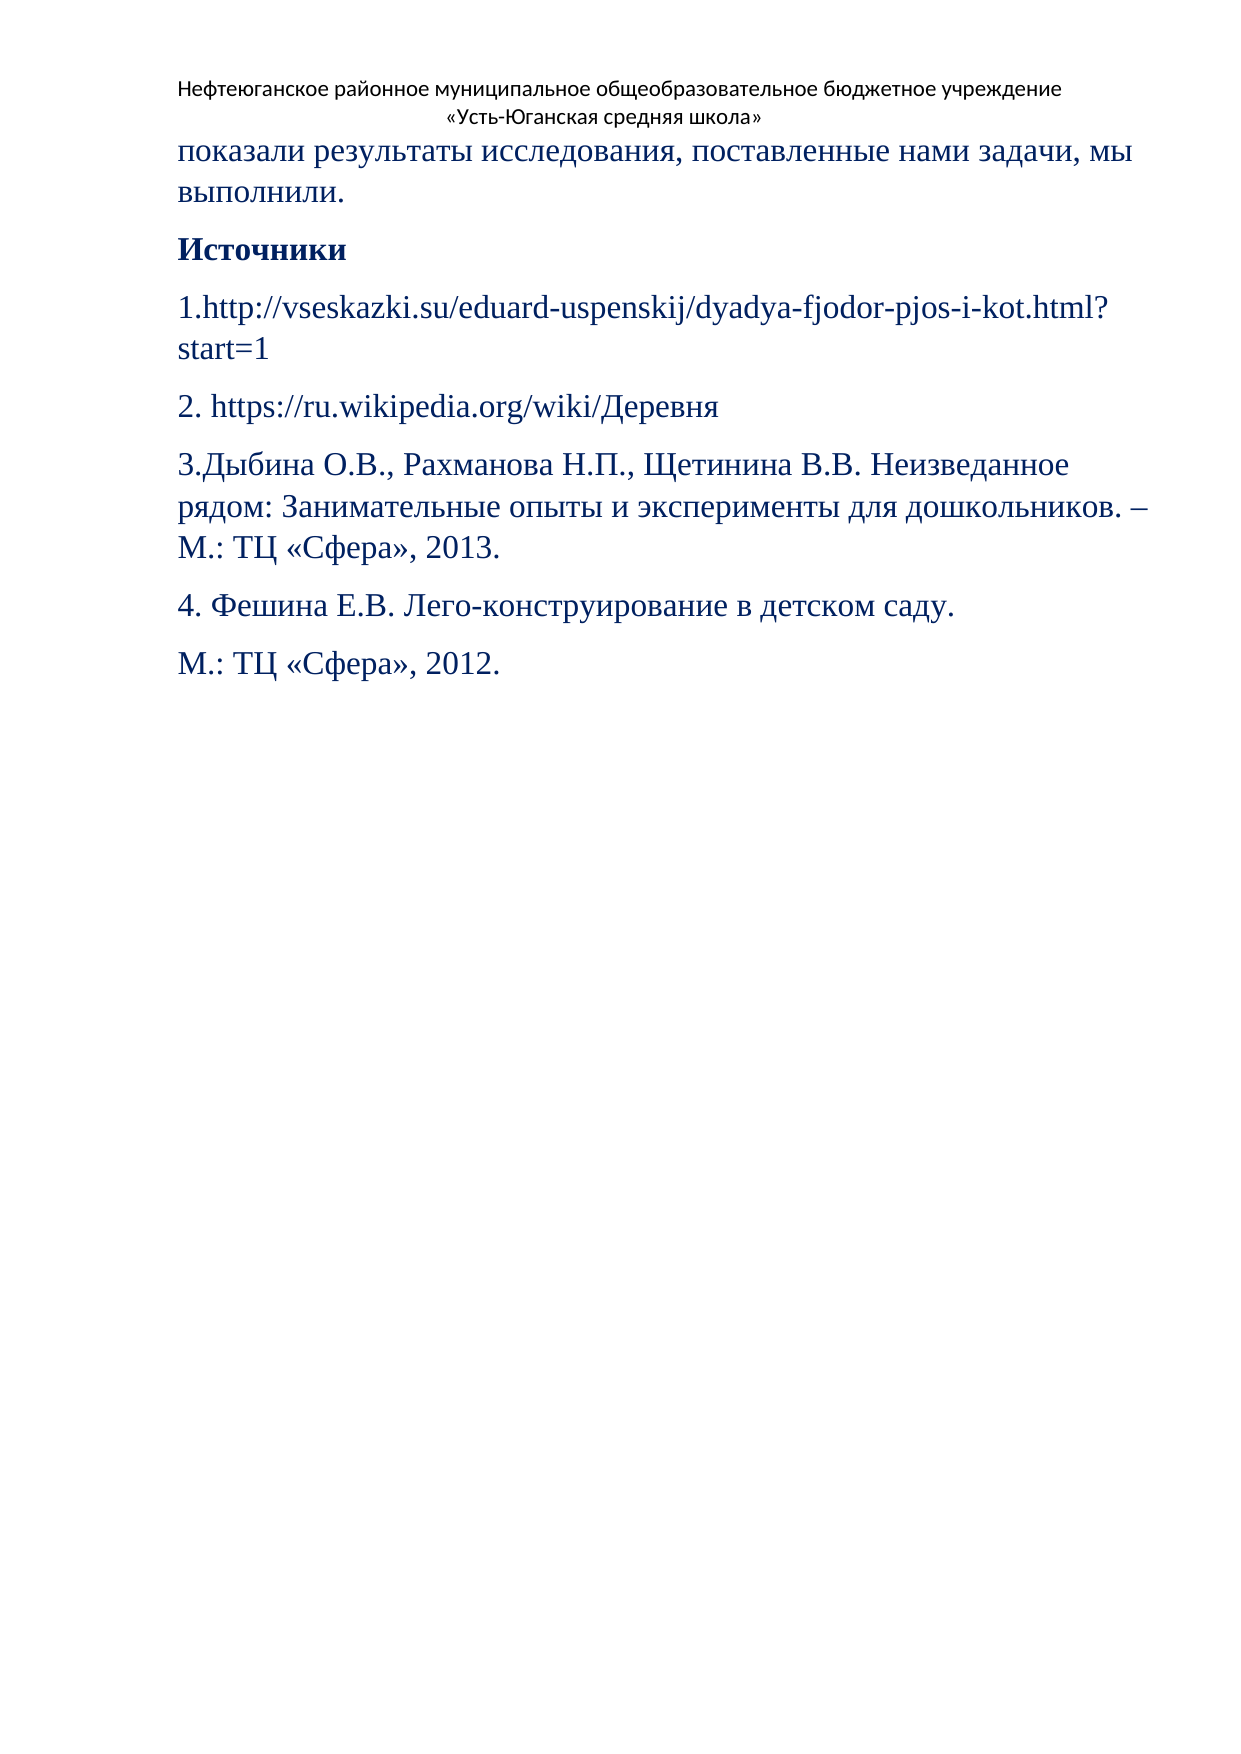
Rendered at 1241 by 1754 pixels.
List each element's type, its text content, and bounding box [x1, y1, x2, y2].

text 2. https://ru.wikipedia.org/wiki/Деревня [177, 387, 1152, 425]
text М.: ТЦ «Сфера», 2012. [177, 643, 1152, 682]
text Источники [177, 229, 1152, 267]
text 4. Фешина Е.В. Лего-конструирование в детском саду. [177, 585, 1152, 624]
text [177, 130, 1152, 209]
text 1.http://vseskazki.su/eduard-uspenskij/dyadya-fjodor-pjos-i-kot.html?start=1 [177, 287, 1152, 367]
text 3.Дыбина О.В., Рахманова Н.П., Щетинина В.В. Неизведанное рядом: Занимательные опыты и эксперименты для дошкольников. – М.: ТЦ «Сфера», 2013. [177, 444, 1152, 566]
